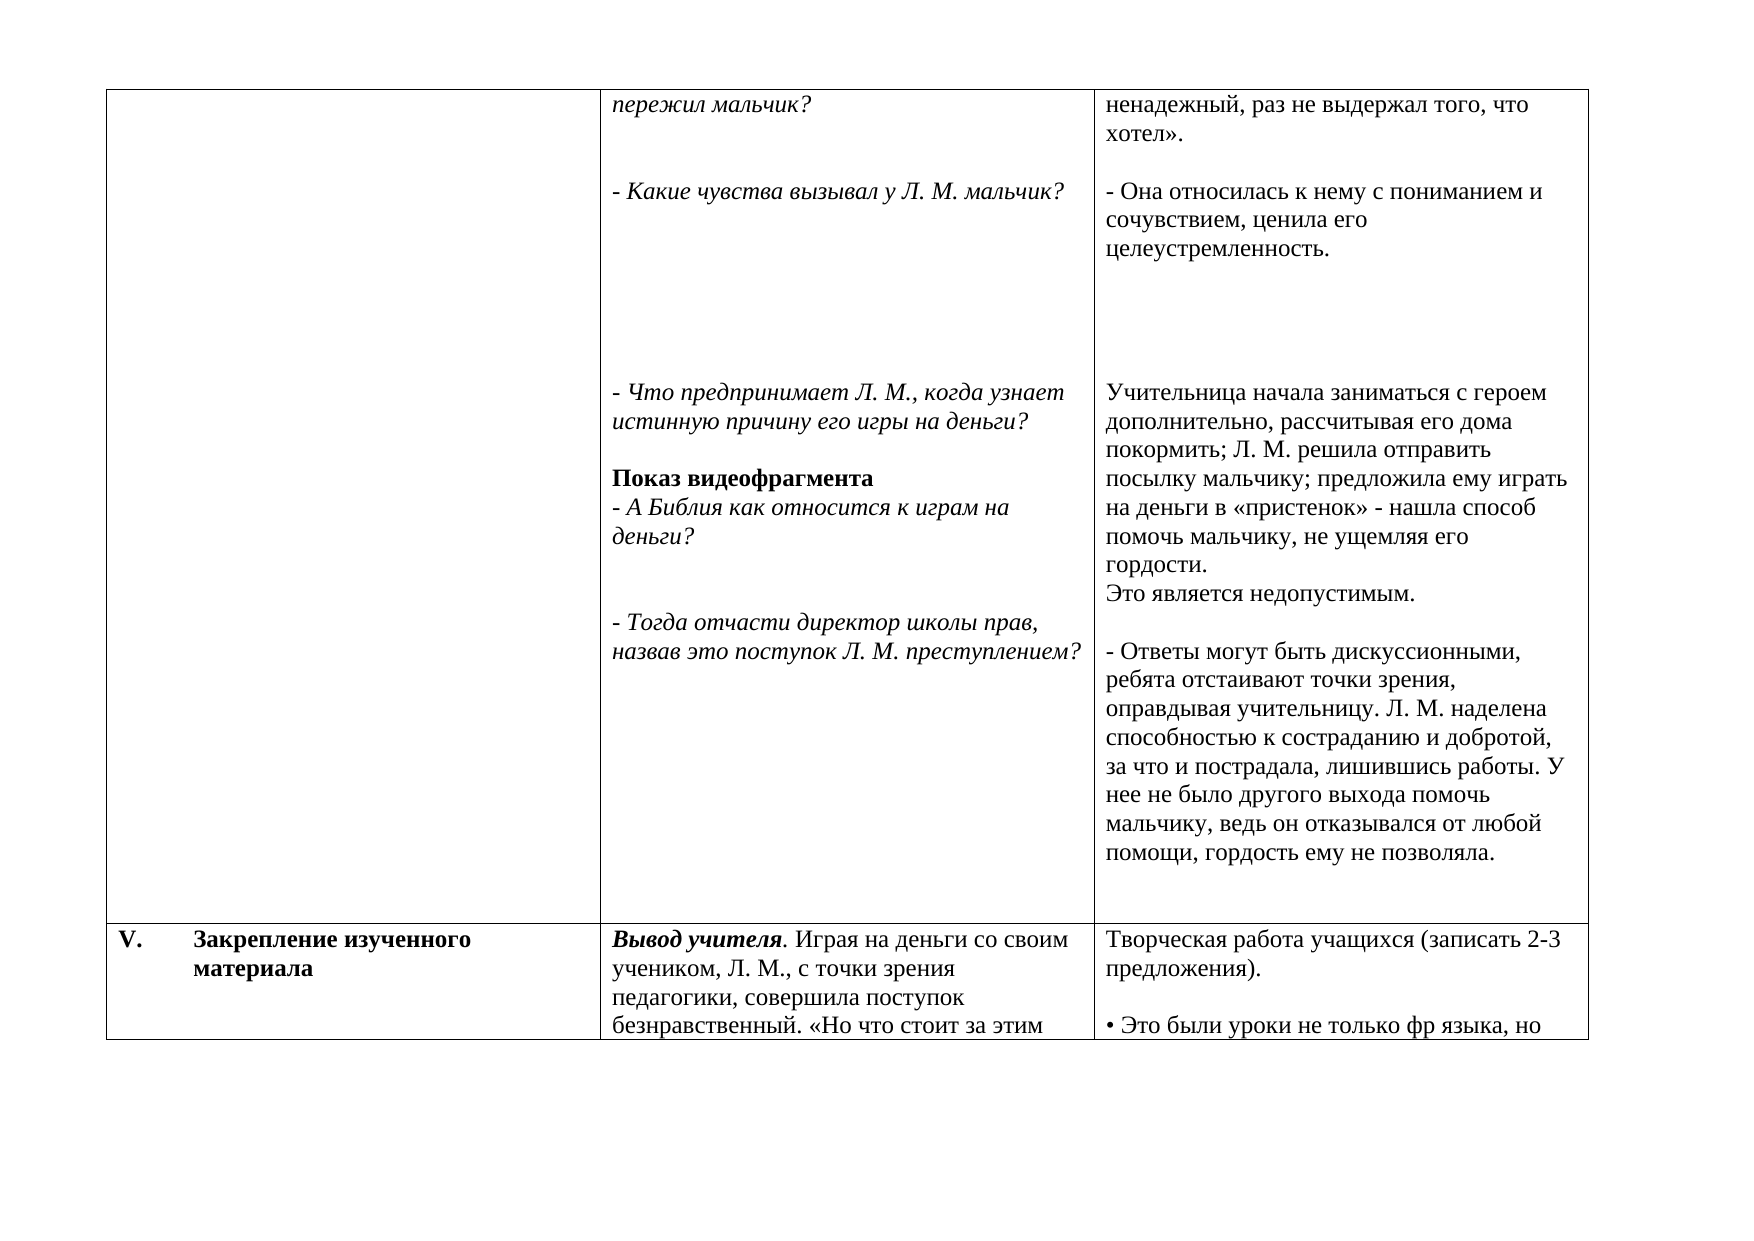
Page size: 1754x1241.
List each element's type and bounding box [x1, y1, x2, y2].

table_cell [107, 924, 600, 1039]
table_cell [107, 90, 600, 923]
table_cell [601, 90, 1094, 923]
table_cell [1095, 90, 1588, 923]
table_cell [1095, 924, 1588, 1039]
table_cell [601, 924, 1094, 1039]
